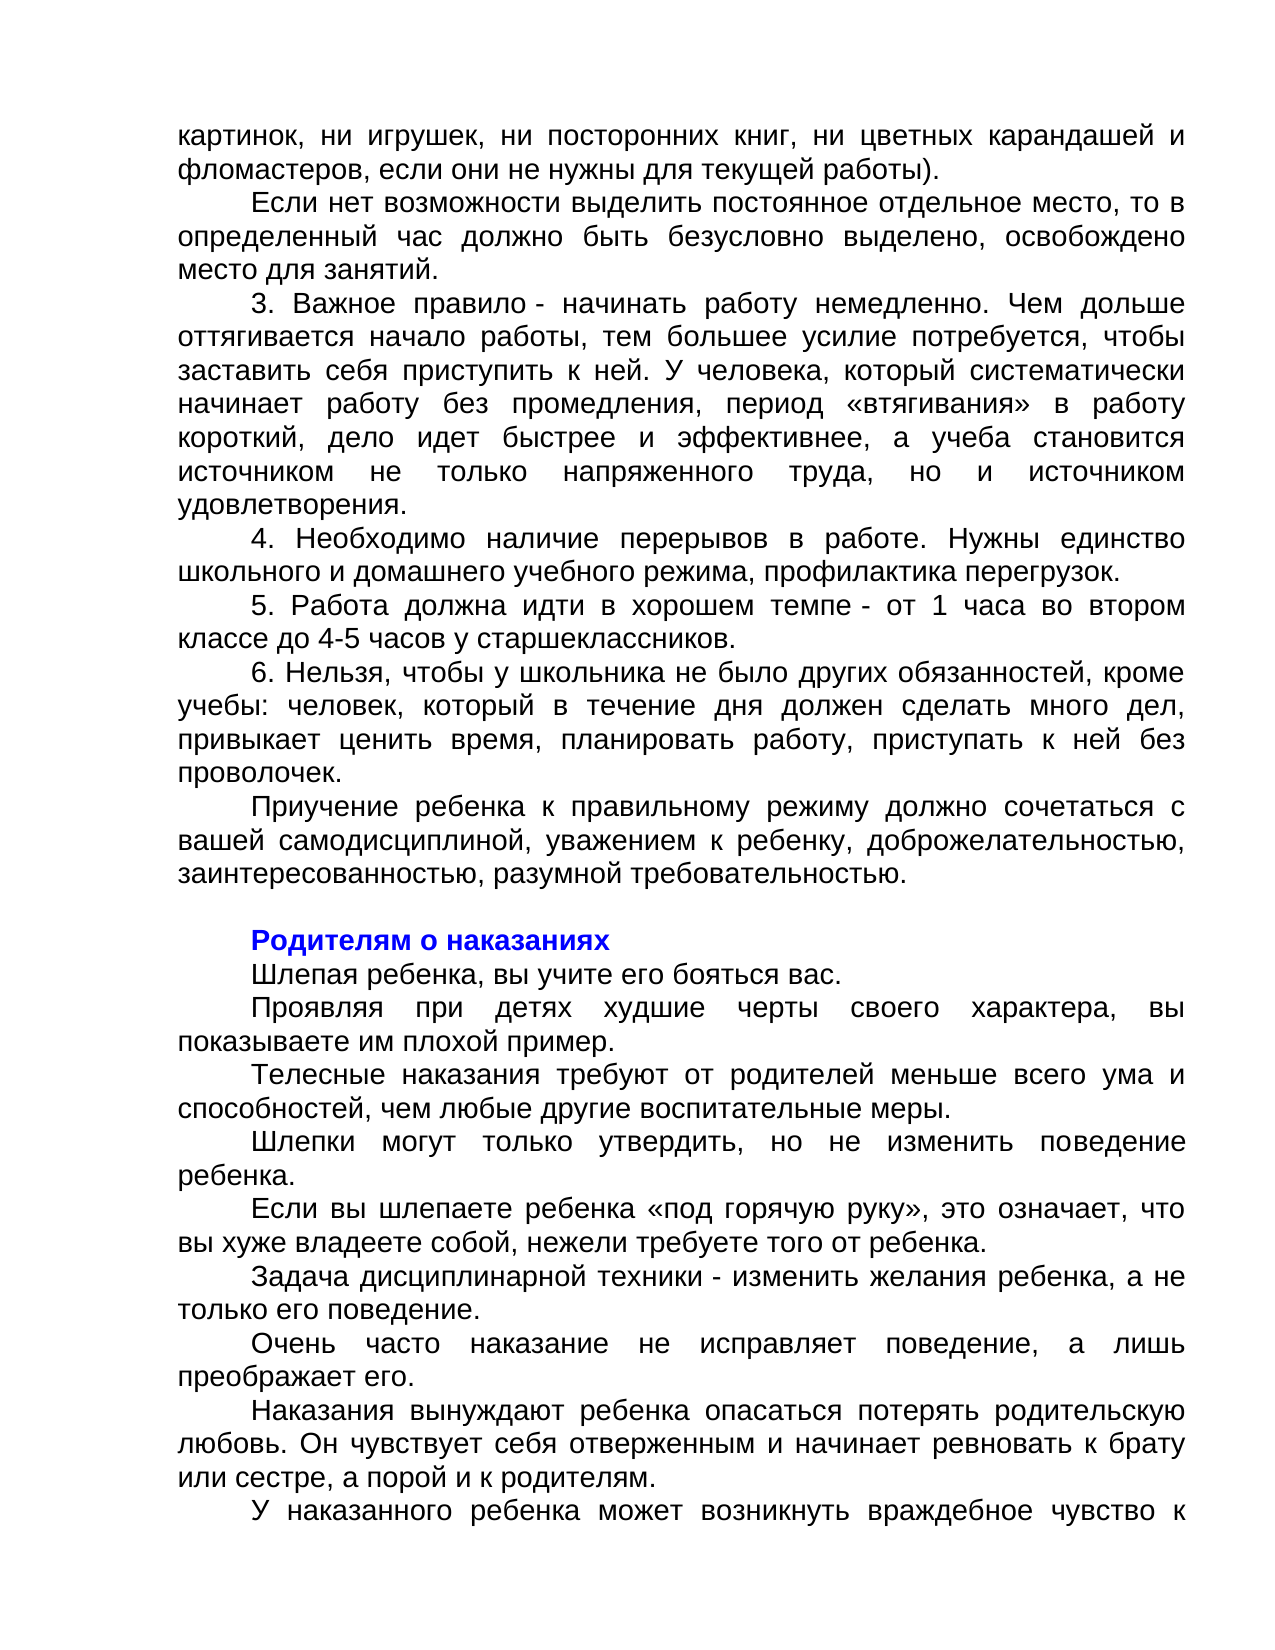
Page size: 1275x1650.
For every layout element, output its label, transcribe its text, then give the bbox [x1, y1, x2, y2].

text Приучение ребенка к правильному режиму должно сочетаться с вашей самодисциплиной, уважением к ребенку, доброжелательностью, заинтересованностью, разумной требовательностью. [177, 789, 1186, 889]
text 6. Нельзя, чтобы у школьника не было других обязанностей, кроме учебы: человек, который в течение дня должен сделать много дел, привыкает ценить время, планировать работу, приступать к ней без проволочек. [177, 655, 1186, 789]
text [177, 1493, 1186, 1527]
text Родителям о наказаниях [177, 923, 1186, 957]
text Шлепая ребенка, вы учите его бояться вас. [177, 957, 1186, 990]
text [177, 118, 1186, 185]
text Если вы шлепаете ребенка «под горячую руку», это означает, что вы хуже владеете собой, нежели требуете того от ребенка. [177, 1191, 1186, 1258]
text 4. Необходимо наличие перерывов в работе. Нужны единство школьного и домашнего учебного режима, профилактика перегрузок. [177, 521, 1186, 588]
text Очень часто наказание не исправляет поведение, а лишь преображает его. [177, 1326, 1186, 1393]
text Проявляя при детях худшие черты своего характера, вы показываете им плохой пример. [177, 990, 1186, 1057]
text Наказания вынуждают ребенка опасаться потерять родительскую любовь. Он чувствует себя отверженным и начинает ревновать к брату или сестре, а порой и к родителям. [177, 1393, 1186, 1493]
text 3. Важное правило - начинать работу немедленно. Чем дольше оттягивается начало работы, тем большее усилие потребуется, чтобы заставить себя приступить к ней. У человека, который систематически начинает работу без промедления, период «втягивания» в работу короткий, дело идет быстрее и эффективнее, а учеба становится источником не только напряженного труда, но и источником удовлетворения. [177, 286, 1186, 521]
text 5. Работа должна идти в хорошем темпе - от 1 часа во втором классе до 4-5 часов у старшеклассников. [177, 588, 1186, 655]
text Если нет возможности выделить постоянное отдельное место, то в определенный час должно быть безусловно выделено, освобождено место для занятий. [177, 185, 1186, 286]
text Шлепки могут только утвердить, но не изменить по­ведение ребенка. [177, 1124, 1186, 1191]
text Телесные наказания требуют от родителей меньше всего ума и способностей, чем любые другие воспитательные меры. [177, 1057, 1186, 1124]
text Задача дисциплинарной техники - изменить желания ребенка, а не только его поведение. [177, 1258, 1186, 1326]
